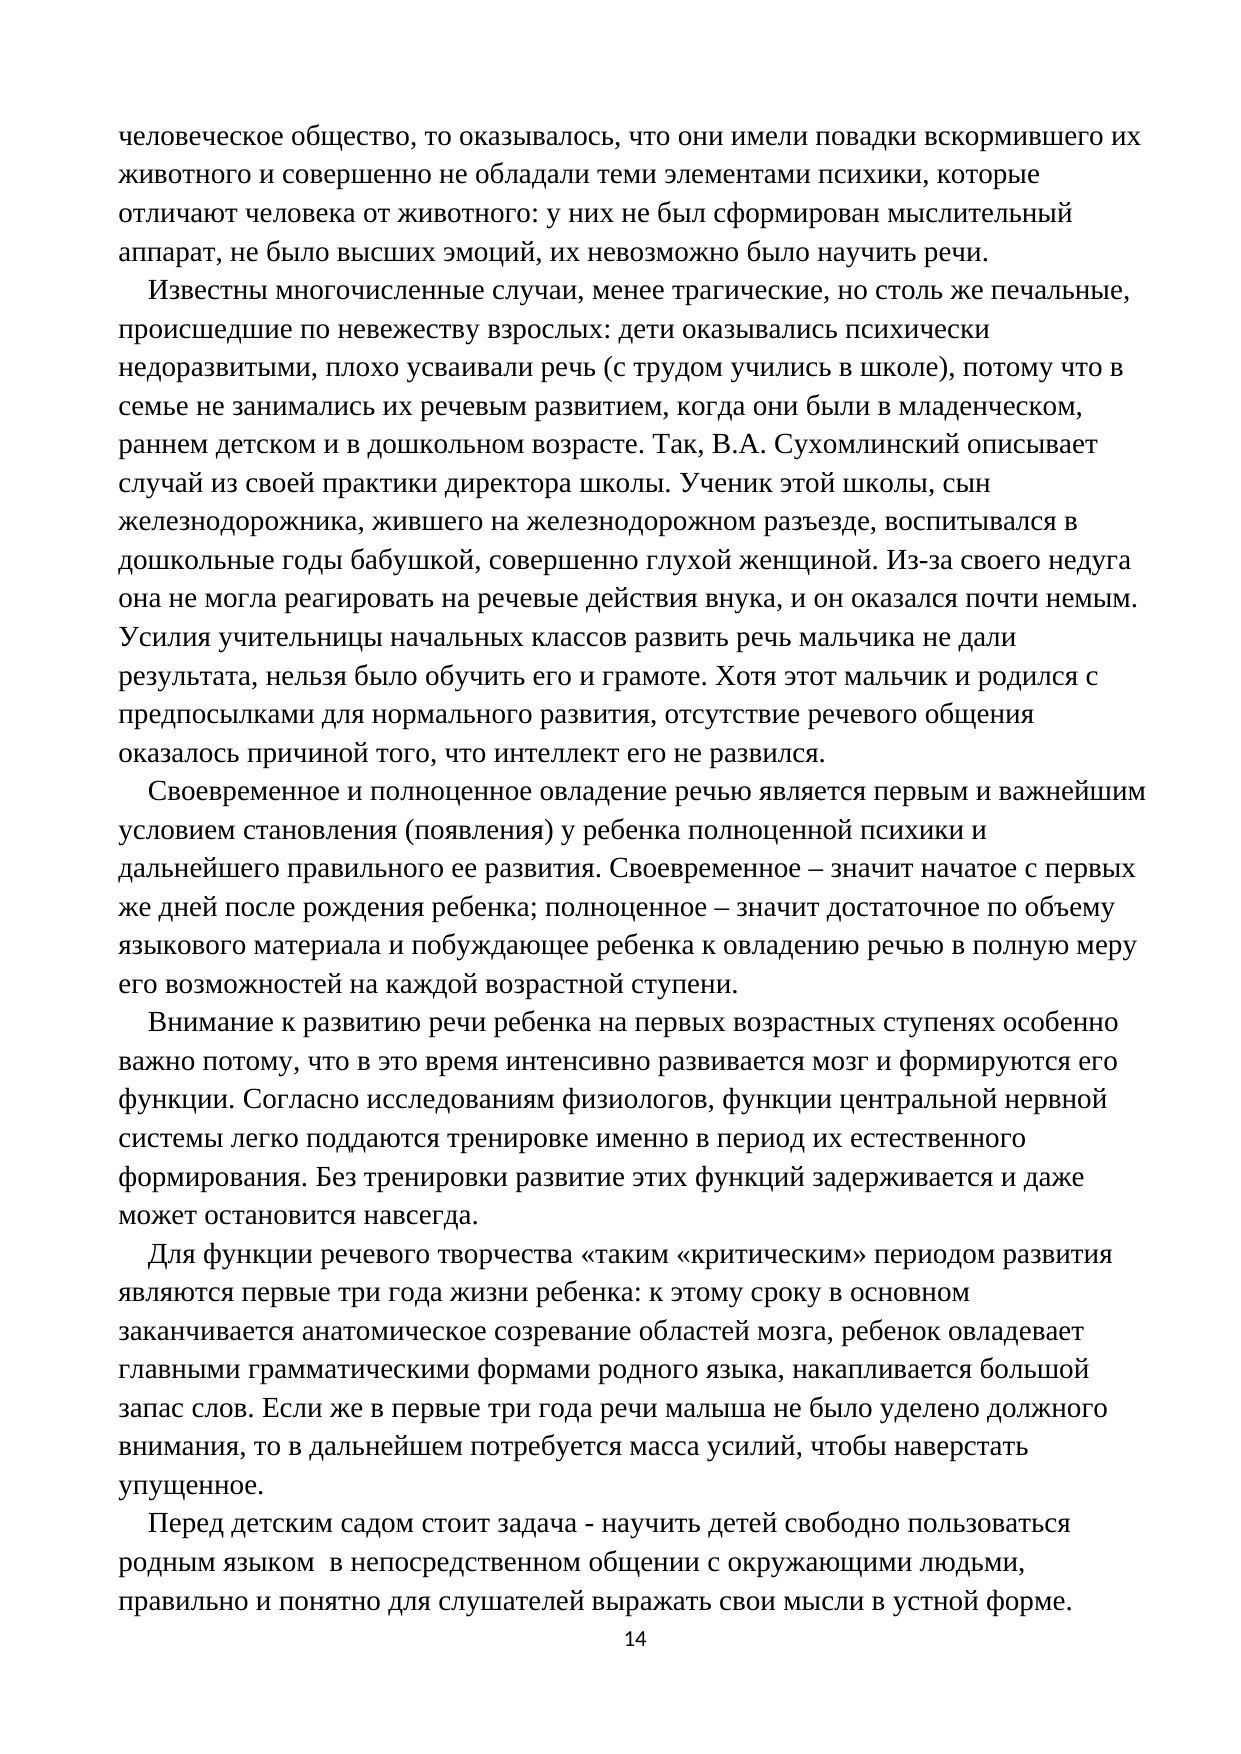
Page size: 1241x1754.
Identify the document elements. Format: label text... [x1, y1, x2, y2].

text Перед детским садом стоит задача - научить детей свободно пользоваться родным языком в непосредственном общении с окружающими людьми, правильно и понятно для слушателей выражать свои мысли в устной форме. [118, 1506, 1152, 1616]
text Для функции речевого творчества «таким «критическим» периодом развития являются первые три года жизни ребенка: к этому сроку в основном заканчивается анатомическое созревание областей мозга, ребенок овладевает главными грамматическими формами родного языка, накапливается большой запас слов. Если же в первые три года речи малыша не было уделено должного внимания, то в дальнейшем потребуется масса усилий, чтобы наверстать упущенное. [118, 1236, 1152, 1501]
text Своевременное и полноценное овладение речью является первым и важнейшим условием становления (появления) у ребенка полноценной психики и дальнейшего правильного ее развития. Своевременное – значит начатое с первых же дней после рождения ребенка; полноценное – значит достаточное по объему языкового материала и побуждающее ребенка к овладению речью в полную меру его возможностей на каждой возрастной ступени. [118, 773, 1152, 999]
text Известны многочисленные случаи, менее трагические, но столь же печальные, происшедшие по невежеству взрослых: дети оказывались психически недоразвитыми, плохо усваивали речь (с трудом учились в школе), потому что в семье не занимались их речевым развитием, когда они были в младенческом, раннем детском и в дошкольном возрасте. Так, В.А. Сухомлинский описывает случай из своей практики директора школы. Ученик этой школы, сын железнодорожника, жившего на железнодорожном разъезде, воспитывался в дошкольные годы бабушкой, совершенно глухой женщиной. Из-за своего недуга она не могла реагировать на речевые действия внука, и он оказался почти немым. Усилия учительницы начальных классов развить речь мальчика не дали результата, нельзя было обучить его и грамоте. Хотя этот мальчик и родился с предпосылками для нормального развития, отсутствие речевого общения оказалось причиной того, что интеллект его не развился. [118, 272, 1152, 768]
text Внимание к развитию речи ребенка на первых возрастных ступенях особенно важно потому, что в это время интенсивно развивается мозг и формируются его функции. Согласно исследованиям физиологов, функции центральной нервной системы легко поддаются тренировке именно в период их естественного формирования. Без тренировки развитие этих функций задерживается и даже может остановится навсегда. [118, 1004, 1152, 1231]
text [118, 118, 1152, 267]
